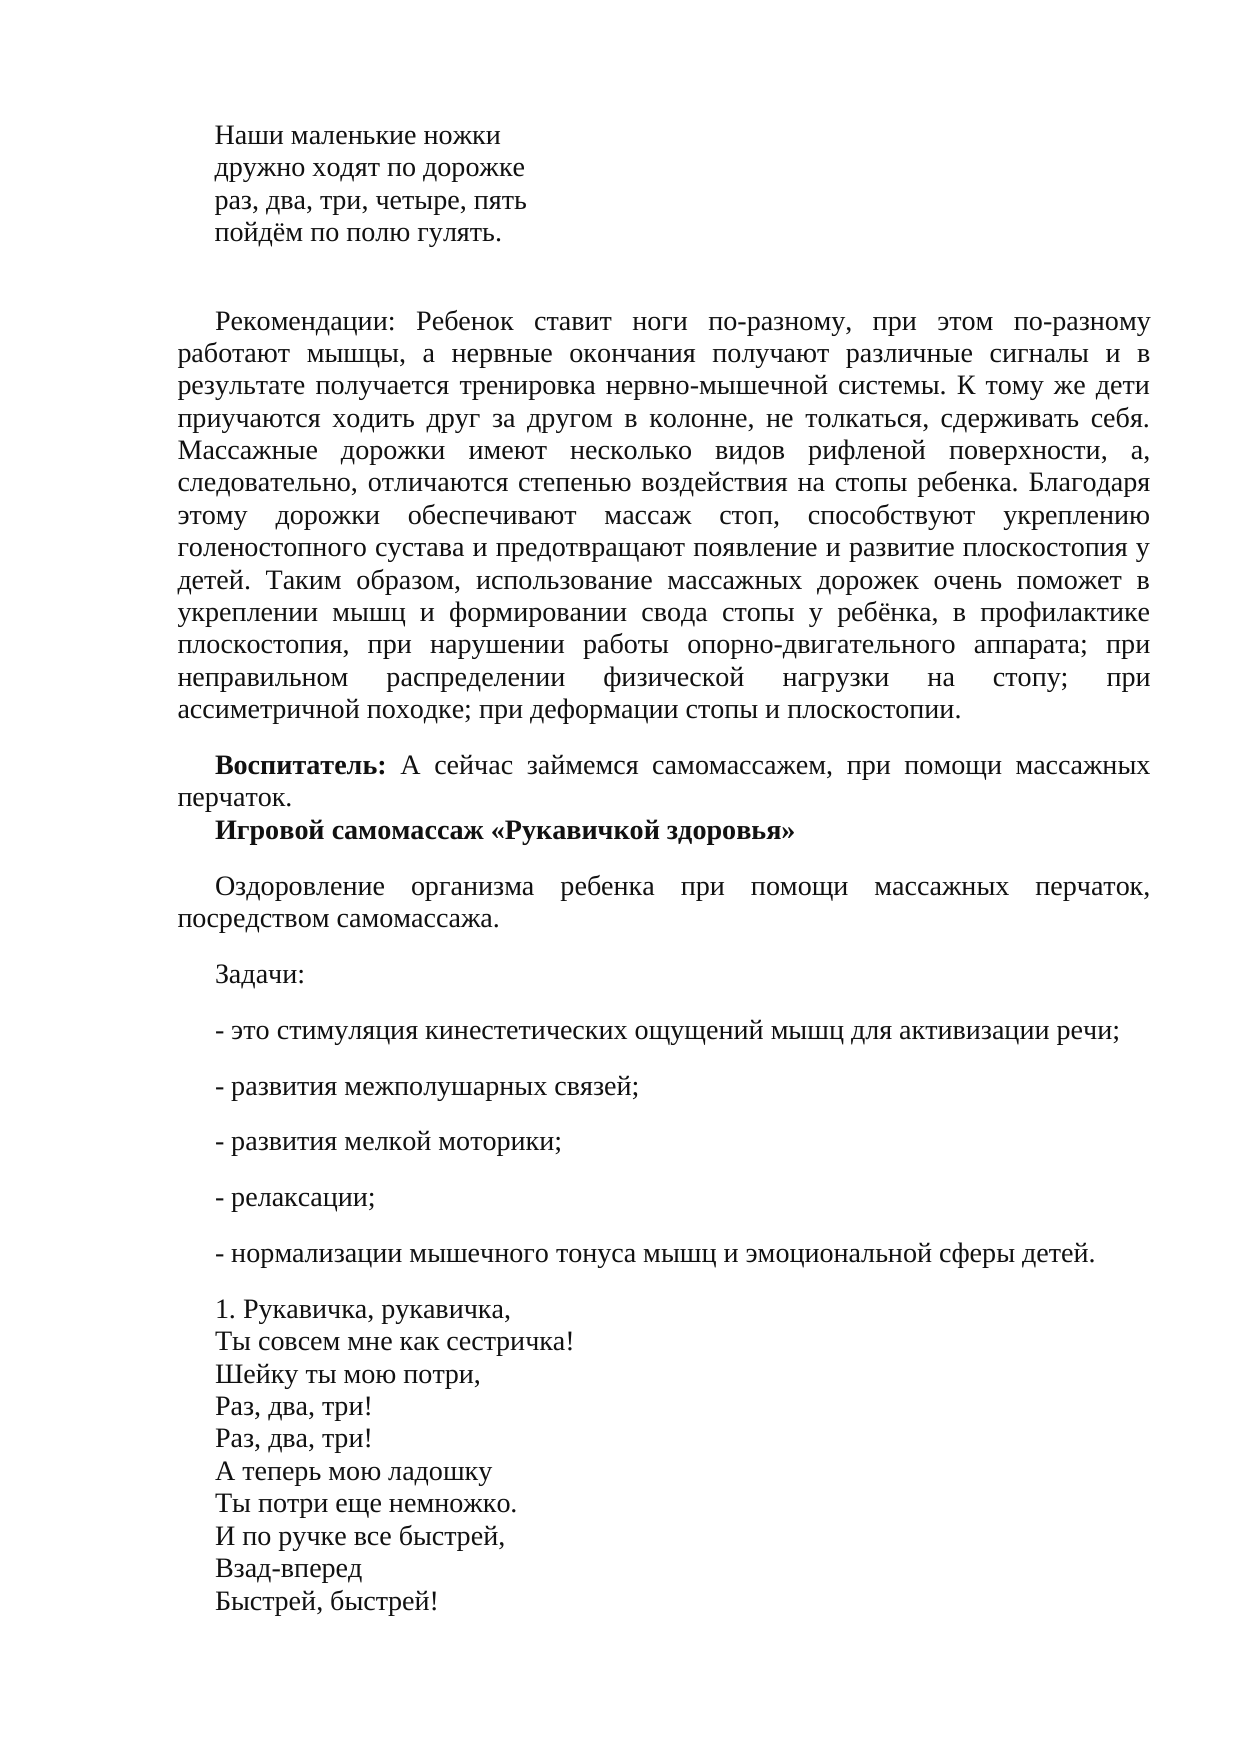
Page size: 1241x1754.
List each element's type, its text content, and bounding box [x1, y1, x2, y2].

text - это стимуляция кинестетических ощущений мышц для активизации речи; [177, 1013, 1152, 1045]
text И по ручке все быстрей, [177, 1519, 1152, 1551]
text Раз, два, три! [177, 1422, 1152, 1454]
text Взад-вперед [177, 1551, 1152, 1583]
text раз, два, три, четыре, пять [177, 183, 1152, 215]
text 1. Рукавичка, рукавичка, [177, 1292, 1152, 1324]
text - релаксации; [177, 1180, 1152, 1213]
text пойдём по полю гулять. [177, 215, 1152, 248]
text дружно ходят по дорожке [177, 151, 1152, 183]
text Ты совсем мне как сестричка! [177, 1324, 1152, 1357]
text Быстрей, быстрей! [177, 1583, 1152, 1616]
text Воспитатель: А сейчас займемся самомассажем, при помощи массажных перчаток. [177, 748, 1152, 813]
text Игровой самомассаж «Рукавичкой здоровья» [177, 813, 1152, 845]
text - развития мелкой моторики; [177, 1124, 1152, 1157]
text Шейку ты мою потри, [177, 1357, 1152, 1389]
text Задачи: [177, 957, 1152, 989]
text Раз, два, три! [177, 1389, 1152, 1422]
text - развития межполушарных связей; [177, 1069, 1152, 1101]
text А теперь мою ладошку [177, 1454, 1152, 1486]
text Ты потри еще немножко. [177, 1486, 1152, 1519]
text Рекомендации: Ребенок ставит ноги по-разному, при этом по-разному работают мышцы, а нервные окончания получают различные сигналы и в результате получается тренировка нервно-мышечной системы. К тому же дети приучаются ходить друг за другом в колонне, не толкаться, сдерживать себя. Массажные дорожки имеют несколько видов рифленой поверхности, а, следовательно, отличаются степенью воздействия на стопы ребенка. Благодаря этому дорожки обеспечивают массаж стоп, способствуют укреплению голеностопного сустава и предотвращают появление и развитие плоскостопия у детей. Таким образом, использование массажных дорожек очень поможет в укреплении мышц и формировании свода стопы у ребёнка, в профилактике плоскостопия, при нарушении работы опорно-двигательного аппарата; при неправильном распределении физической нагрузки на стопу; при ассиметричной походке; при деформации стопы и плоскостопии. [177, 303, 1152, 725]
text - нормализации мышечного тонуса мышц и эмоциональной сферы детей. [177, 1236, 1152, 1268]
text Оздоровление организма ребенка при помощи массажных перчаток, посредством самомассажа. [177, 869, 1152, 933]
text Наши маленькие ножки [177, 118, 1152, 151]
